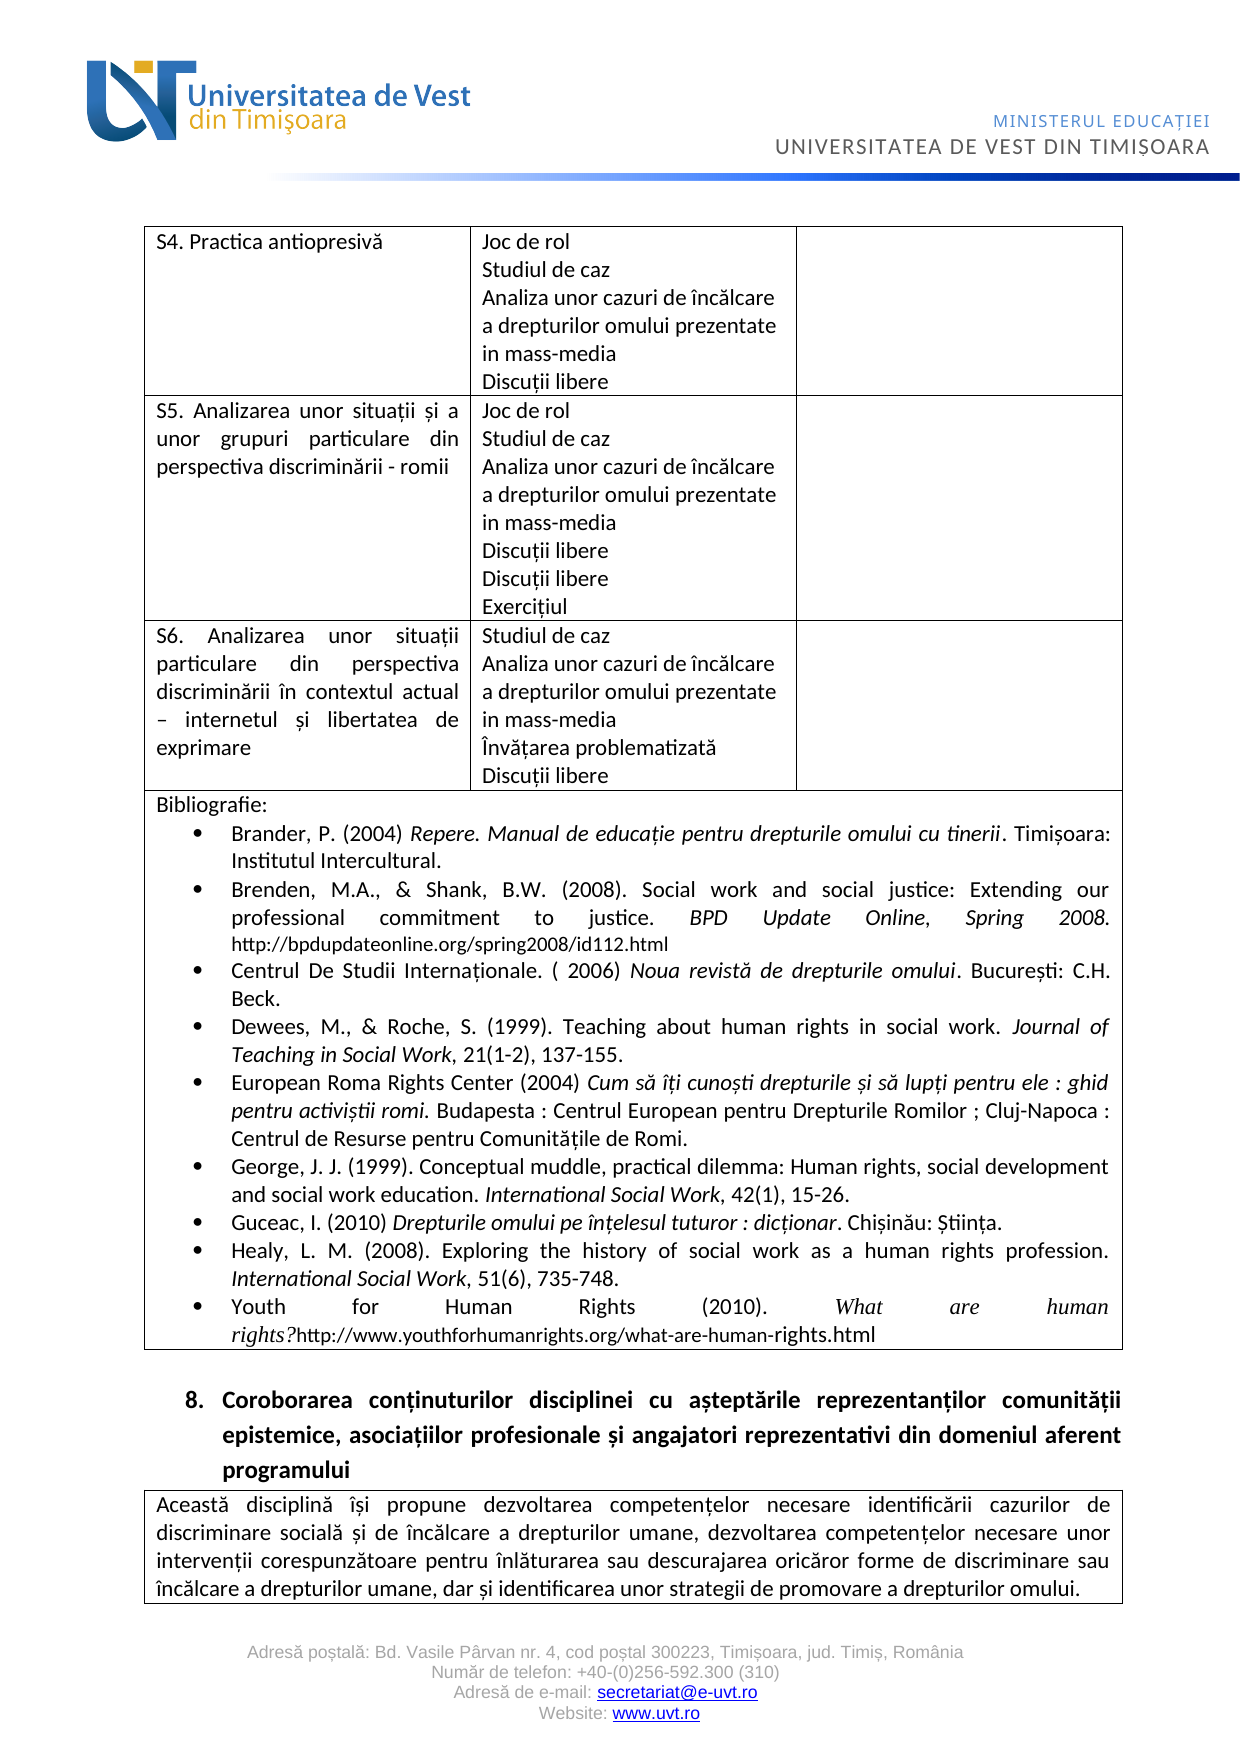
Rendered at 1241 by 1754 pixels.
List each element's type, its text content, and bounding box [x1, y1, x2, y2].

table_cell Joc de rol Studiul de caz Analiza unor cazuri de încălcare a drepturilor omului prezentate in mass-media Discuții libere Discuții libere Exercițiul [471, 396, 796, 620]
table_cell Joc de rol Studiul de caz Analiza unor cazuri de încălcare a drepturilor omului prezentate in mass-media Discuții libere [471, 227, 796, 395]
table_cell [797, 621, 1122, 789]
table_cell [797, 396, 1122, 620]
table_header Această disciplină își propune dezvoltarea competenţelor necesare identificării cazurilor de discriminare socială şi de încălcare a drepturilor umane, dezvoltarea competenţelor necesare unor intervenţii corespunzătoare pentru înlăturarea sau descurajarea oricăror forme de discriminare sau încălcare a drepturilor umane, dar și identificarea unor strategii de promovare a drepturilor omului. [145, 1491, 1122, 1603]
table_cell S5. Analizarea unor situații și a unor grupuri particulare din perspectiva discriminării - romii [145, 396, 470, 620]
picture [75, 30, 482, 171]
table_cell S4. Practica antiopresivă [145, 227, 470, 395]
list Coroborarea conținuturilor disciplinei cu așteptările reprezentanților comunității epistemice, asociațiilor profesionale și angajatori reprezentativi din domeniul aferent programului [185, 1384, 1122, 1485]
table_cell Bibliografie: Brander, P. (2004) Repere. Manual de educație pentru drepturile omului cu tinerii. Timișoara: Institutul Intercultural. Brenden, M.A., & Shank, B.W. (2008). Social work and social justice: Extending our professional commitment to justice. BPD Update Online, Spring 2008. http://bpdupdateonline.org/spring2008/id112.html Centrul De Studii Internaţionale. ( 2006) Noua revistă de drepturile omului. București: C.H. Beck. Dewees, M., & Roche, S. (1999). Teaching about human rights in social work. Journal of Teaching in Social Work, 21(1-2), 137-155. European Roma Rights Center (2004) Cum să îţi cunoşti drepturile şi să lupţi pentru ele : ghid pentru activiştii romi. Budapesta : Centrul European pentru Drepturile Romilor ; Cluj-Napoca : Centrul de Resurse pentru Comunităţile de Romi. George, J. J. (1999). Conceptual muddle, practical dilemma: Human rights, social development and social work education. International Social Work, 42(1), 15-26. Guceac, I. (2010) Drepturile omului pe înţelesul tuturor : dicţionar. Chișinău: Știința. Healy, L. M. (2008). Exploring the history of social work as a human rights profession. International Social Work, 51(6), 735-748. Youth for Human Rights (2010). What are human rights?http://www.youthforhumanrights.org/what-are-human-rights.html [145, 791, 1122, 1348]
table_cell [797, 227, 1122, 395]
table_cell Studiul de caz Analiza unor cazuri de încălcare a drepturilor omului prezentate in mass-media Învățarea problematizată Discuții libere [471, 621, 796, 789]
table_cell S6. Analizarea unor situații particulare din perspectiva discriminării în contextul actual – internetul și libertatea de exprimare [145, 621, 470, 789]
picture [266, 173, 1240, 181]
